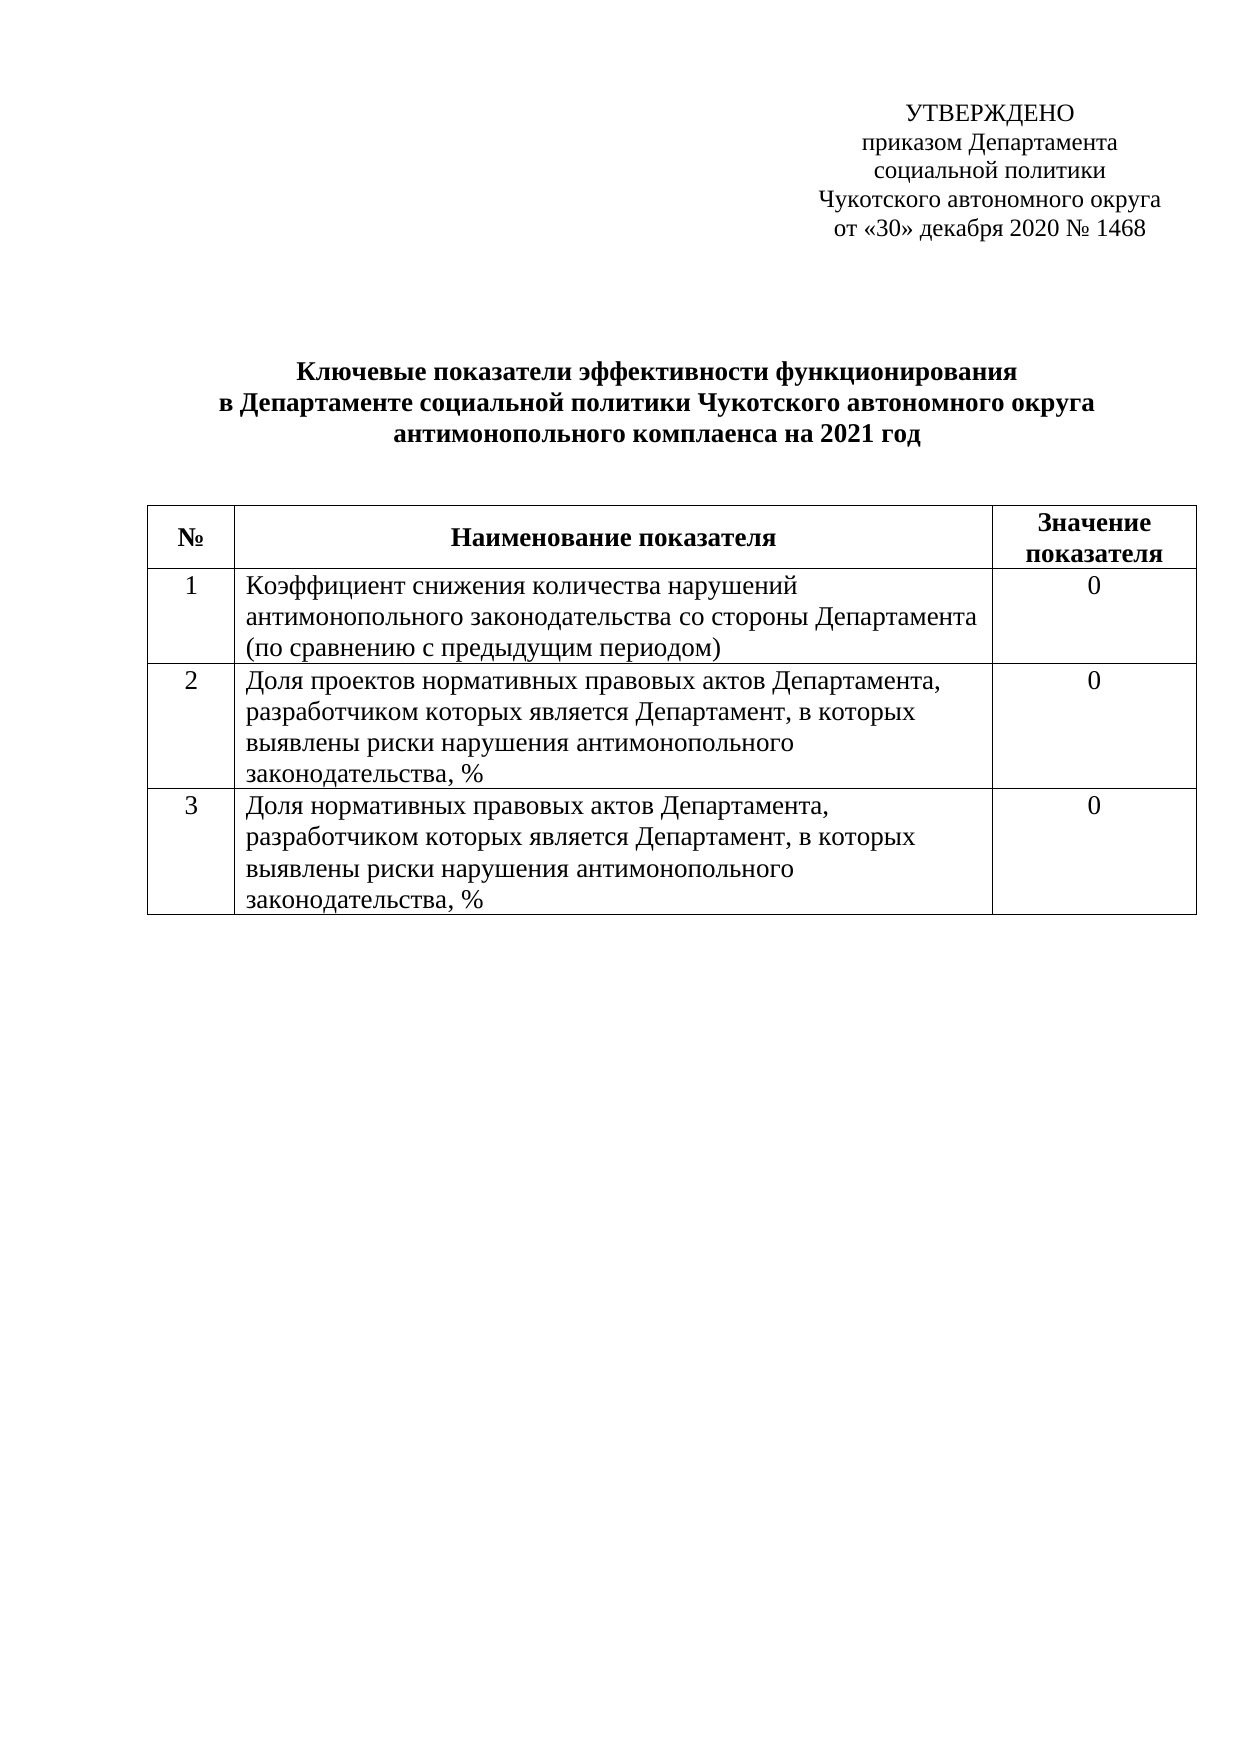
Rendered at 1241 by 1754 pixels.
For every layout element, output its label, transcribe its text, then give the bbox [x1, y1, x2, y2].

table_header Наименование показателя [235, 506, 992, 568]
table_header Значение показателя [993, 506, 1196, 568]
text от «30» декабря 2020 № 1468 [738, 213, 1166, 242]
table_cell 2 [148, 664, 234, 788]
table_cell Доля проектов нормативных правовых актов Департамента, разработчиком которых является Департамент, в которых выявлены риски нарушения антимонопольного законодательства, % [235, 664, 992, 788]
text Чукотского автономного округа [738, 184, 1166, 213]
text УТВЕРЖДЕНО [738, 98, 1166, 127]
table_cell 0 [993, 789, 1196, 914]
table_header № [148, 506, 234, 568]
table_cell 3 [148, 789, 234, 914]
text Ключевые показатели эффективности функционирования [148, 355, 1166, 386]
table_cell 0 [993, 664, 1196, 788]
text приказом Департамента [738, 127, 1166, 155]
table_cell Доля нормативных правовых актов Департамента, разработчиком которых является Департамент, в которых выявлены риски нарушения антимонопольного законодательства, % [235, 789, 992, 914]
text социальной политики [738, 155, 1166, 184]
table_cell 0 [993, 569, 1196, 663]
table_cell Коэффициент снижения количества нарушений антимонопольного законодательства со стороны Департамента (по сравнению с предыдущим периодом) [235, 569, 992, 663]
text в Департаменте социальной политики Чукотского автономного округа антимонопольного комплаенса на 2021 год [148, 386, 1166, 448]
table_cell 1 [148, 569, 234, 663]
